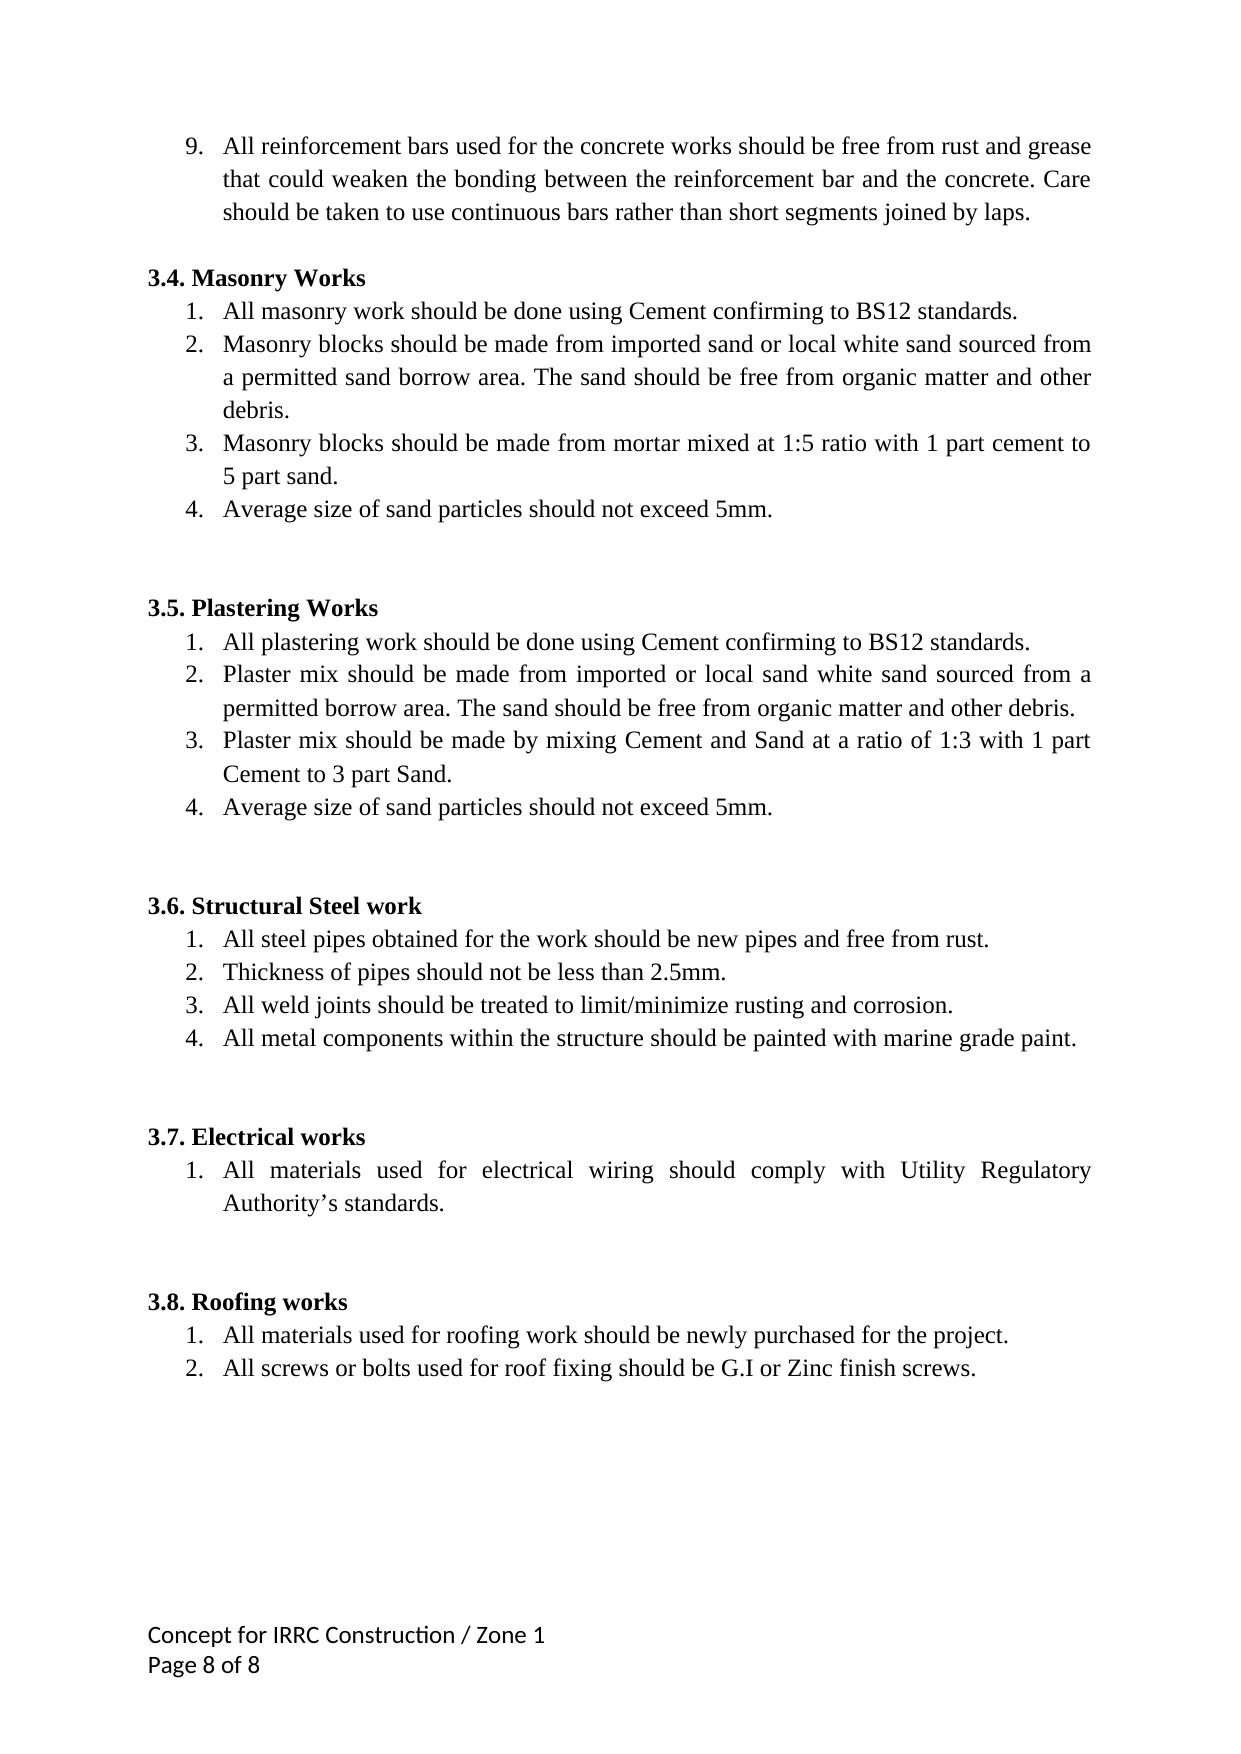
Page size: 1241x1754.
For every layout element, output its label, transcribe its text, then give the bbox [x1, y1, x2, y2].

list All screws or bolts used for roof fixing should be G.I or Zinc finish screws. [185, 1353, 1092, 1382]
text 3.4. Masonry Works [148, 263, 1092, 292]
list Masonry blocks should be made from mortar mixed at 1:5 ratio with 1 part cement to 5 part sand. [185, 428, 1092, 490]
text 3.6. Structural Steel work [148, 891, 1092, 919]
text 3.7. Electrical works [148, 1122, 1092, 1151]
text 3.5. Plastering Works [148, 593, 1092, 622]
list All steel pipes obtained for the work should be new pipes and free from rust. [185, 924, 1092, 952]
list Plaster mix should be made from imported or local sand white sand sourced from a permitted borrow area. The sand should be free from organic matter and other debris. [185, 659, 1092, 721]
list Plaster mix should be made by mixing Cement and Sand at a ratio of 1:3 with 1 part Cement to 3 part Sand. [185, 726, 1092, 787]
list All reinforcement bars used for the concrete works should be free from rust and grease that could weaken the bonding between the reinforcement bar and the concrete. Care should be taken to use continuous bars rather than short segments joined by laps. [185, 131, 1092, 226]
list All masonry work should be done using Cement confirming to BS12 standards. [185, 296, 1092, 325]
list All materials used for roofing work should be newly purchased for the project. [185, 1320, 1092, 1349]
list All metal components within the structure should be painted with marine grade paint. [185, 1023, 1092, 1052]
list All weld joints should be treated to limit/minimize rusting and corrosion. [185, 990, 1092, 1018]
list Masonry blocks should be made from imported sand or local white sand sourced from a permitted sand borrow area. The sand should be free from organic matter and other debris. [185, 329, 1092, 424]
list Average size of sand particles should not exceed 5mm. [185, 792, 1092, 820]
list All plastering work should be done using Cement confirming to BS12 standards. [185, 627, 1092, 655]
text 3.8. Roofing works [148, 1287, 1092, 1316]
list Thickness of pipes should not be less than 2.5mm. [185, 957, 1092, 986]
list All materials used for electrical wiring should comply with Utility Regulatory Authority’s standards. [185, 1155, 1092, 1217]
list Average size of sand particles should not exceed 5mm. [185, 494, 1092, 523]
